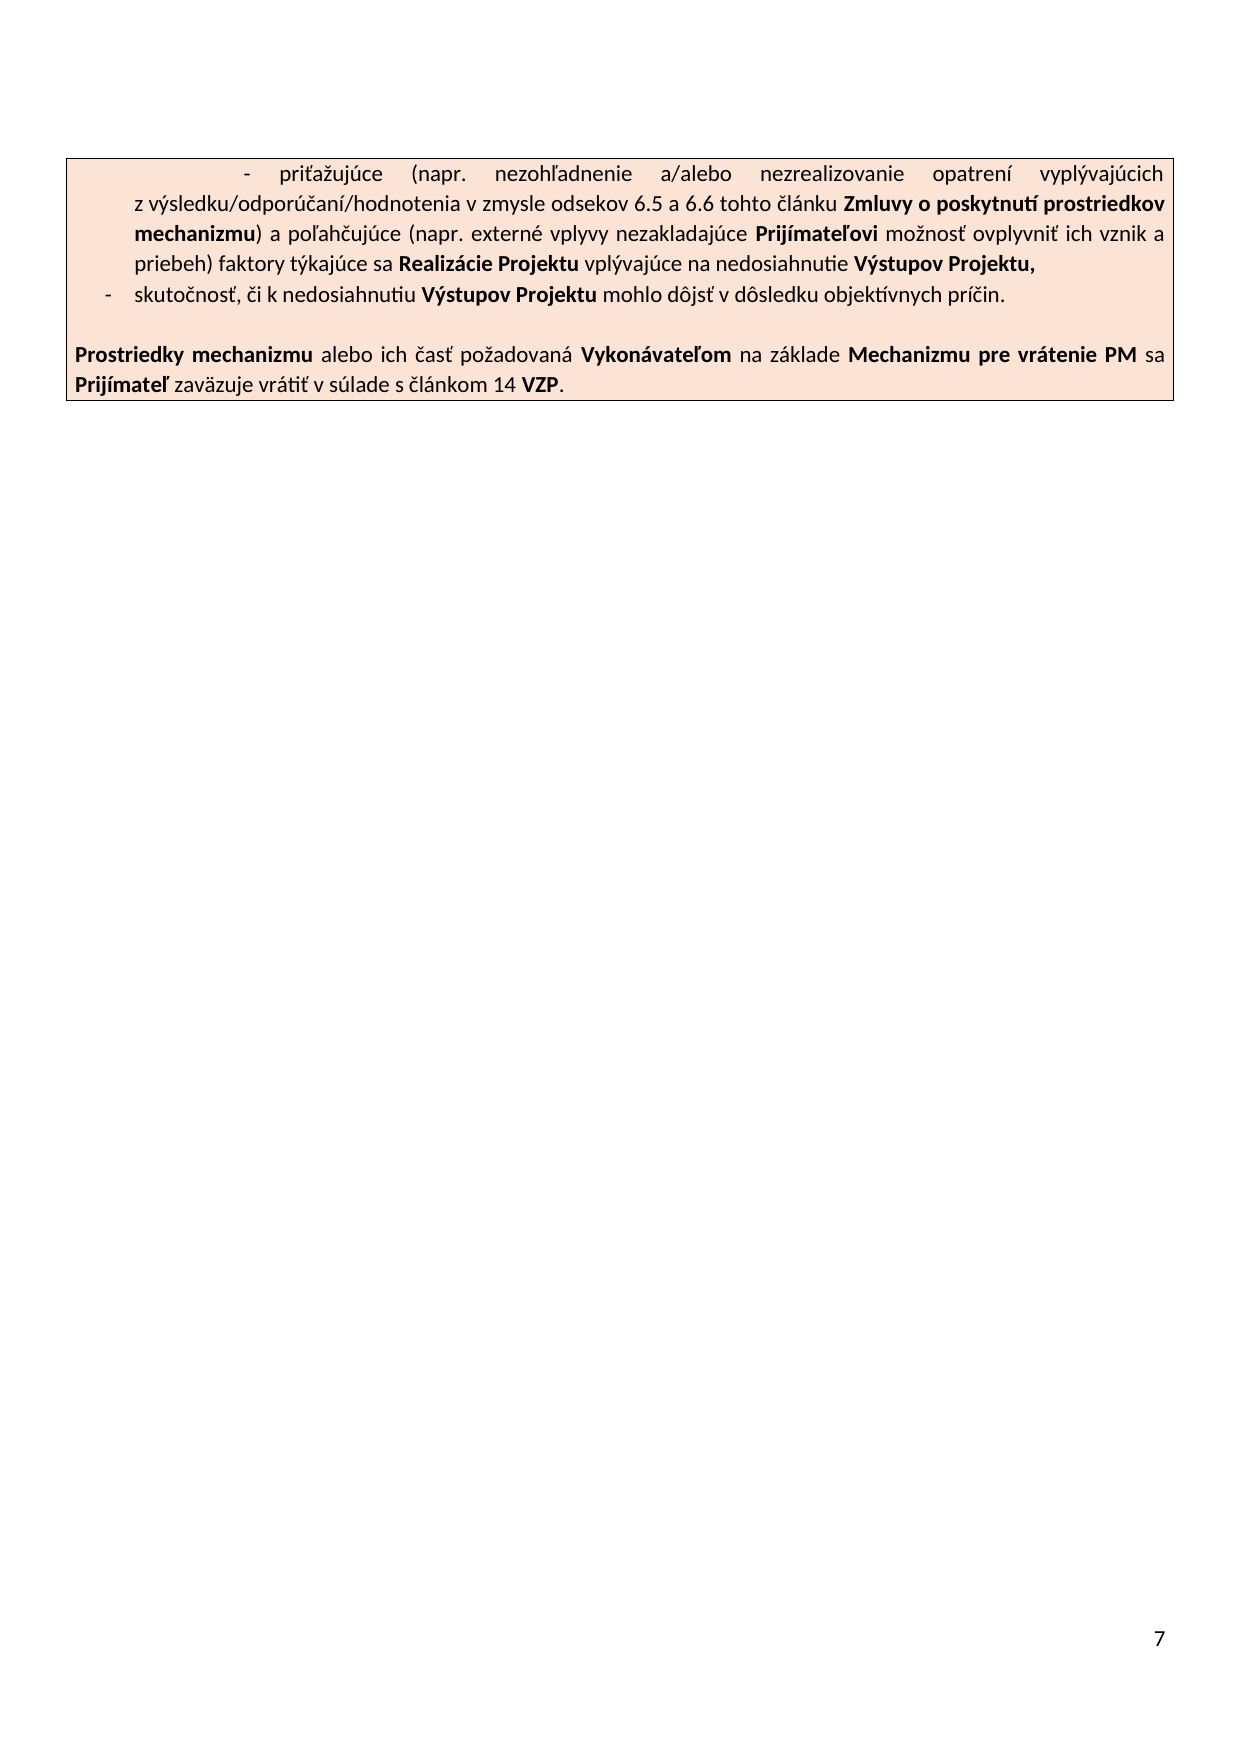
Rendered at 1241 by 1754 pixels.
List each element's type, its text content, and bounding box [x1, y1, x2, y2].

text Prostriedky mechanizmu alebo ich časť požadovaná Vykonávateľom na základe Mechanizmu pre vrátenie PM sa Prijímateľ zaväzuje vrátiť v súlade s článkom 14 VZP. [67, 339, 1173, 400]
text - priťažujúce (napr. nezohľadnenie a/alebo nezrealizovanie opatrení vyplývajúcich z výsledku/odporúčaní/hodnotenia v zmysle odsekov 6.5 a 6.6 tohto článku Zmluvy o poskytnutí prostriedkov mechanizmu) a poľahčujúce (napr. externé vplyvy nezakladajúce Prijímateľovi možnosť ovplyvniť ich vznik a priebeh) faktory týkajúce sa Realizácie Projektu vplývajúce na nedosiahnutie Výstupov Projektu, [67, 159, 1173, 277]
text - skutočnosť, či k nedosiahnutiu Výstupov Projektu mohlo dôjsť v dôsledku objektívnych príčin. [67, 279, 1173, 308]
